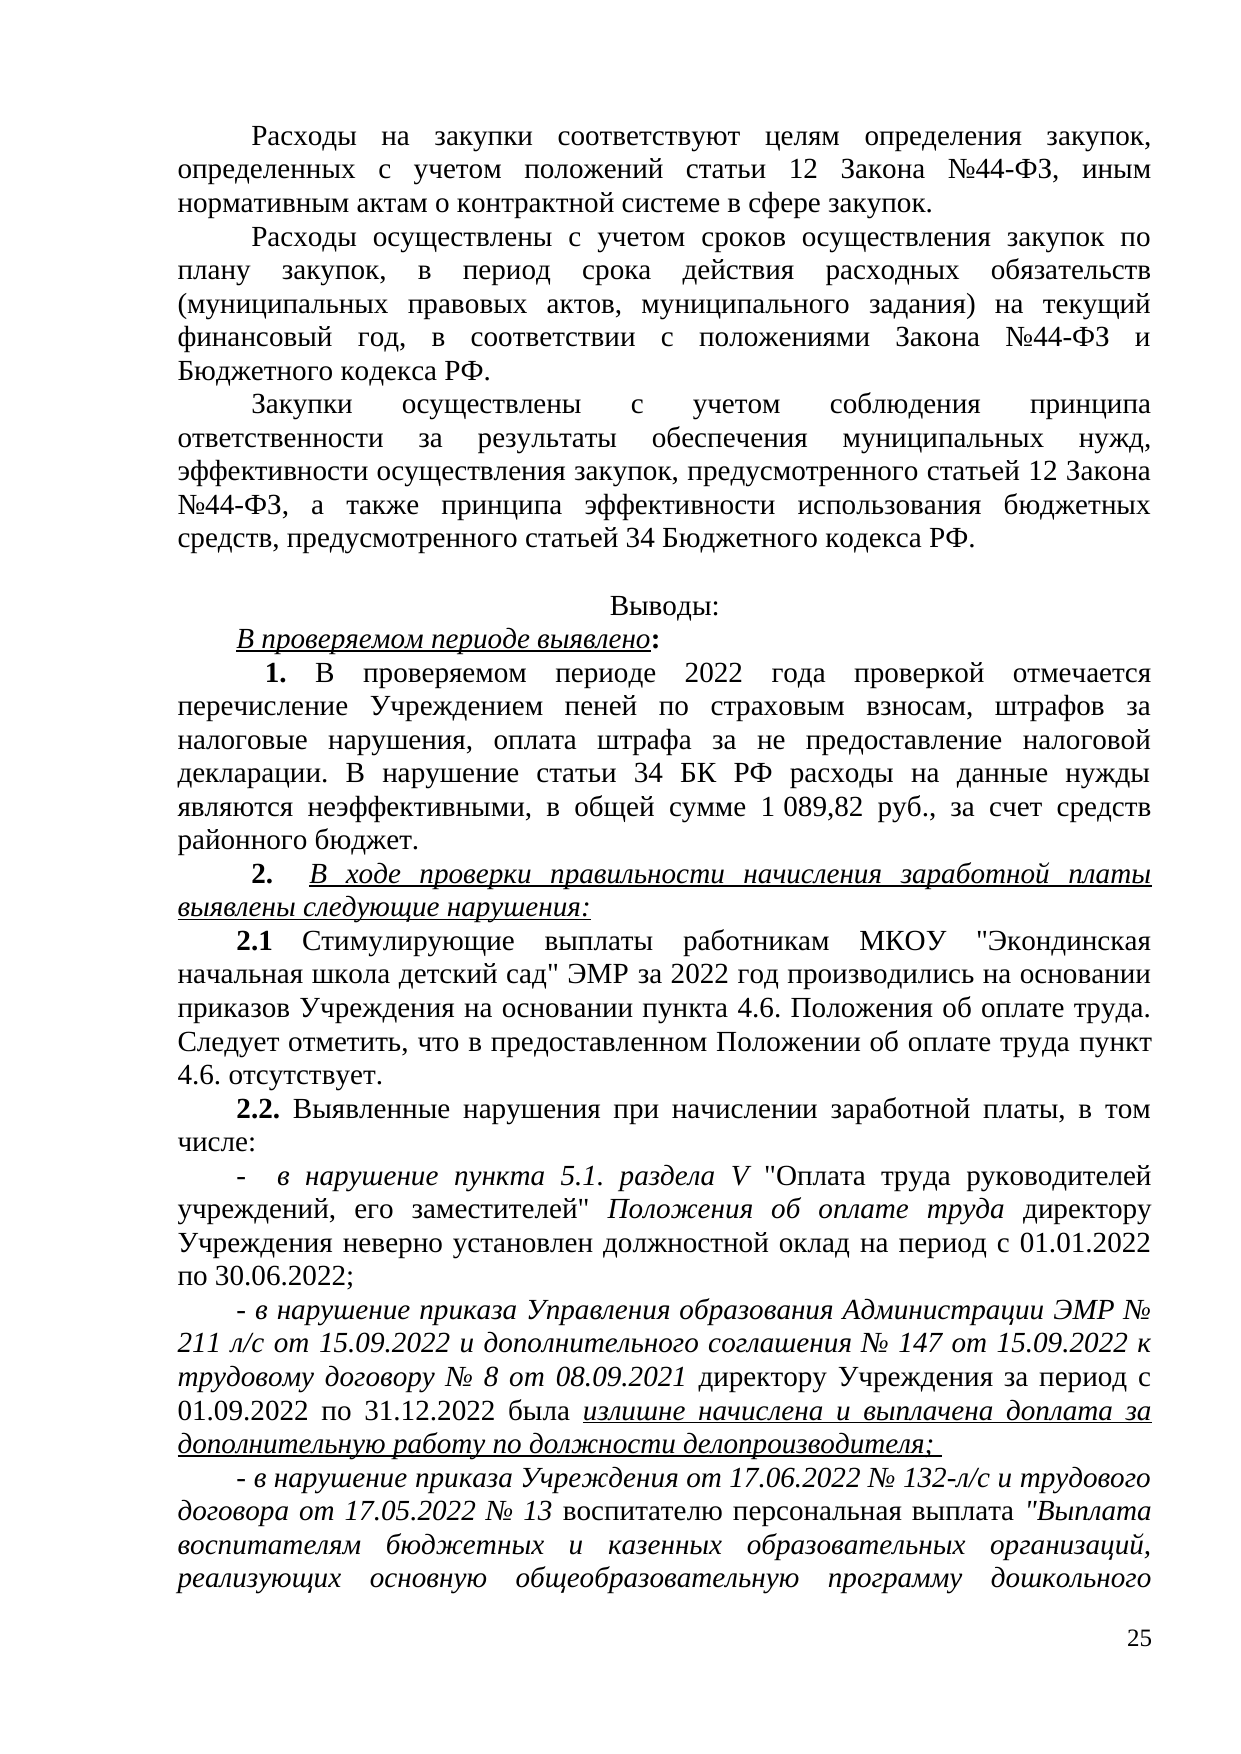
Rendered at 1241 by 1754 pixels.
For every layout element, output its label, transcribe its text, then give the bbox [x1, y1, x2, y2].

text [177, 1460, 1152, 1594]
text Расходы осуществлены с учетом сроков осуществления закупок по плану закупок, в период срока действия расходных обязательств (муниципальных правовых актов, муниципального задания) на текущий финансовый год, в соответствии с положениями Закона №44-ФЗ и Бюджетного кодекса РФ. [177, 219, 1152, 386]
text - в нарушение пункта 5.1. раздела V "Оплата труда руководителей учреждений, его заместителей" Положения об оплате труда директору Учреждения неверно установлен должностной оклад на период с 01.01.2022 по 30.06.2022; [177, 1158, 1152, 1292]
text - в нарушение приказа Управления образования Администрации ЭМР № 211 л/с от 15.09.2022 и дополнительного соглашения № 147 от 15.09.2022 к трудовому договору № 8 от 08.09.2021 директору Учреждения за период с 01.09.2022 по 31.12.2022 была излишне начислена и выплачена доплата за дополнительную работу по должности делопроизводителя; [177, 1292, 1152, 1460]
list 2. В ходе проверки правильности начисления заработной платы выявлены следующие нарушения: [177, 856, 1152, 923]
text Расходы на закупки соответствуют целям определения закупок, определенных с учетом положений статьи 12 Закона №44-ФЗ, иным нормативным актам о контрактной системе в сфере закупок. [177, 118, 1152, 219]
text 1. В проверяемом периоде 2022 года проверкой отмечается перечисление Учреждением пеней по страховым взносам, штрафов за налоговые нарушения, оплата штрафа за не предоставление налоговой декларации. В нарушение статьи 34 БК РФ расходы на данные нужды являются неэффективными, в общей сумме 1 089,82 руб., за счет средств районного бюджет. [177, 655, 1152, 856]
text Закупки осуществлены с учетом соблюдения принципа ответственности за результаты обеспечения муниципальных нужд, эффективности осуществления закупок, предусмотренного статьей 12 Закона №44-ФЗ, а также принципа эффективности использования бюджетных средств, предусмотренного статьей 34 Бюджетного кодекса РФ. [177, 386, 1152, 554]
text В проверяемом периоде выявлено: [177, 621, 1152, 655]
text Выводы: [177, 588, 1152, 621]
text 2.2. Выявленные нарушения при начислении заработной платы, в том числе: [177, 1091, 1152, 1158]
text 2.1 Стимулирующие выплаты работникам МКОУ "Экондинская начальная школа детский сад" ЭМР за 2022 год производились на основании приказов Учреждения на основании пункта 4.6. Положения об оплате труда. Следует отметить, что в предоставленном Положении об оплате труда пункт 4.6. отсутствует. [177, 923, 1152, 1091]
